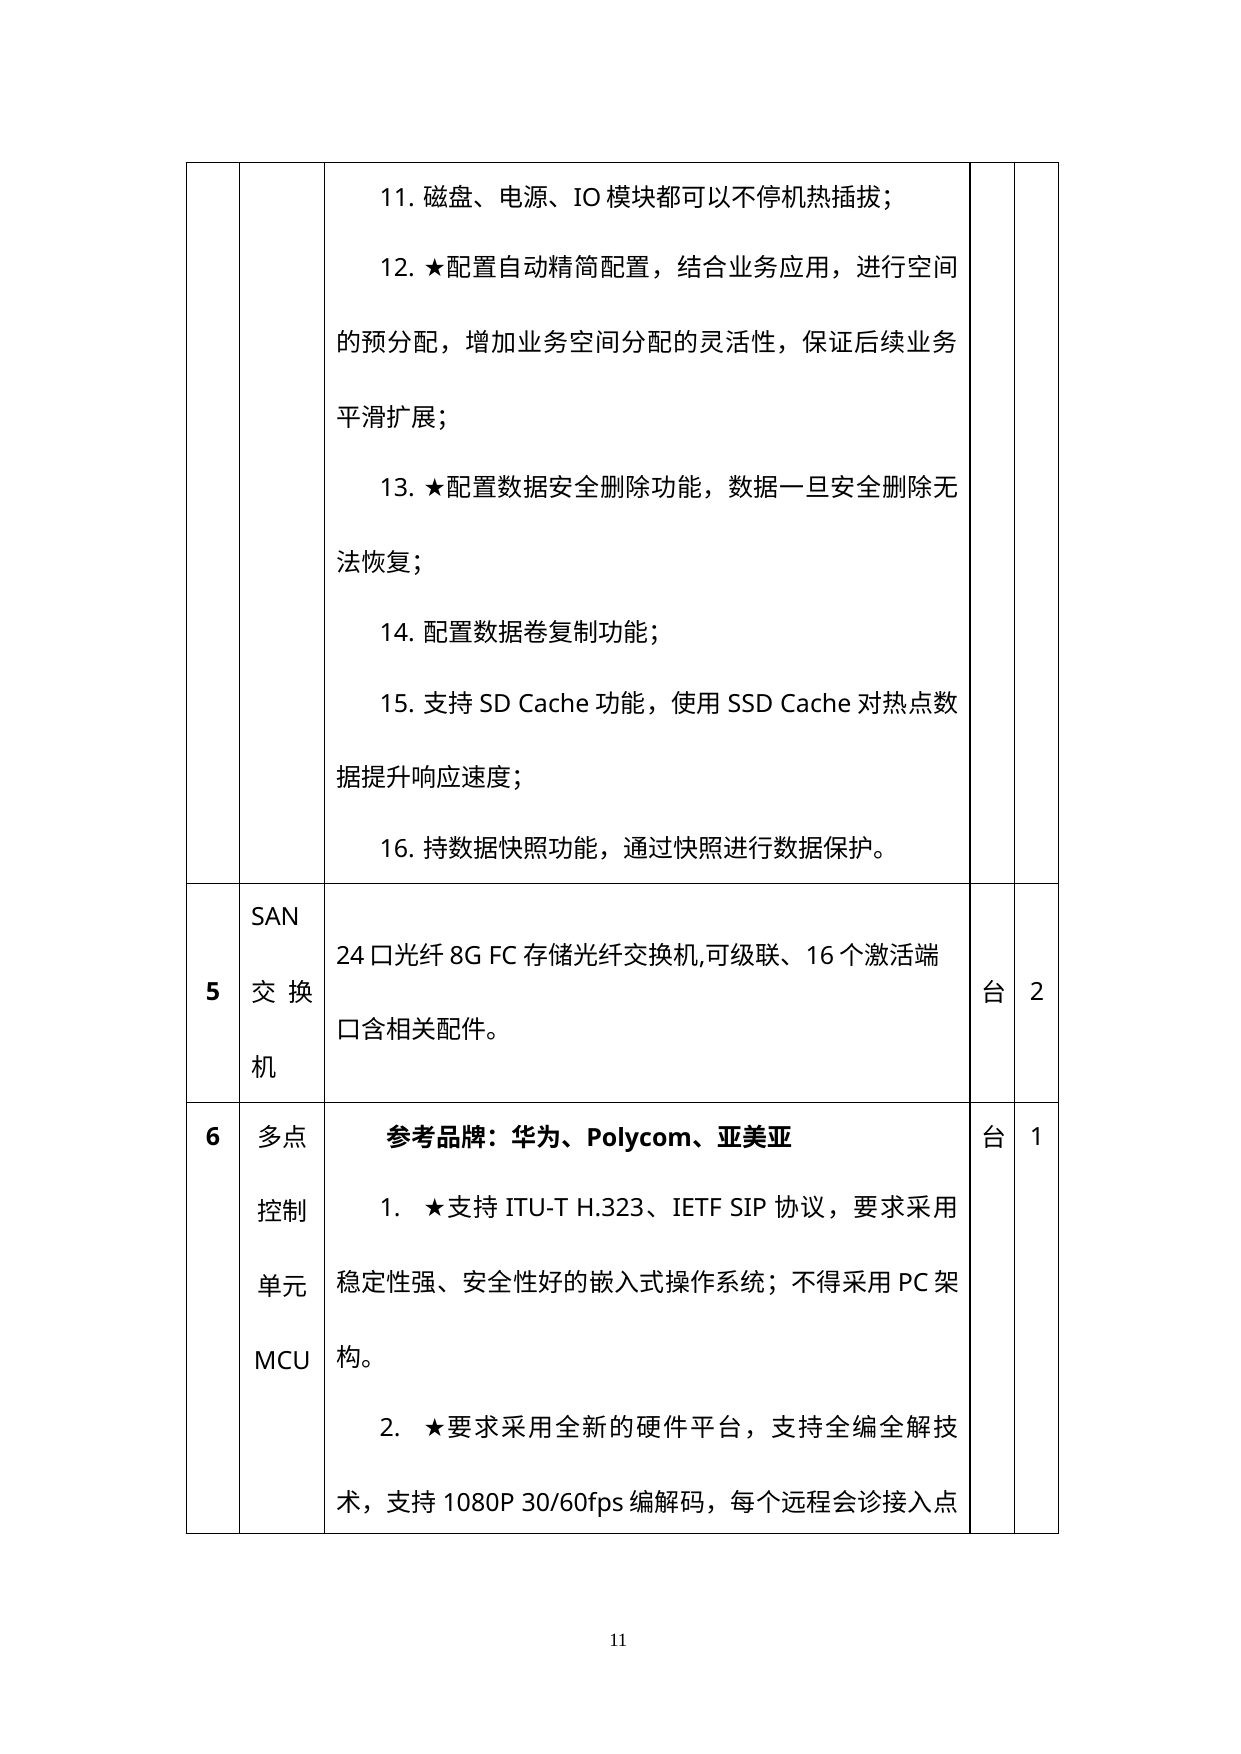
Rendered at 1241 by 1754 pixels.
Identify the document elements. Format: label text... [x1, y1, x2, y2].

table_cell 多点控制单元MCU [240, 1103, 324, 1533]
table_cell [325, 1103, 969, 1533]
table_cell 套 [971, 163, 1014, 883]
table_cell 5 [187, 884, 239, 1102]
table_cell 2 [1015, 163, 1058, 883]
table_cell 台 [971, 884, 1014, 1102]
table_cell 4 [187, 163, 239, 883]
table_cell 6 [187, 1103, 239, 1533]
table_cell SAN交换机 [240, 884, 324, 1102]
table_cell 24口光纤8G FC 存储光纤交换机,可级联、16个激活端口含相关配件。 [325, 884, 969, 1102]
table_cell 2 [1015, 884, 1058, 1102]
table_cell 台 [971, 1103, 1014, 1533]
table_cell 1 [1015, 1103, 1058, 1533]
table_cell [325, 163, 969, 883]
table_cell 存储 [240, 163, 324, 883]
